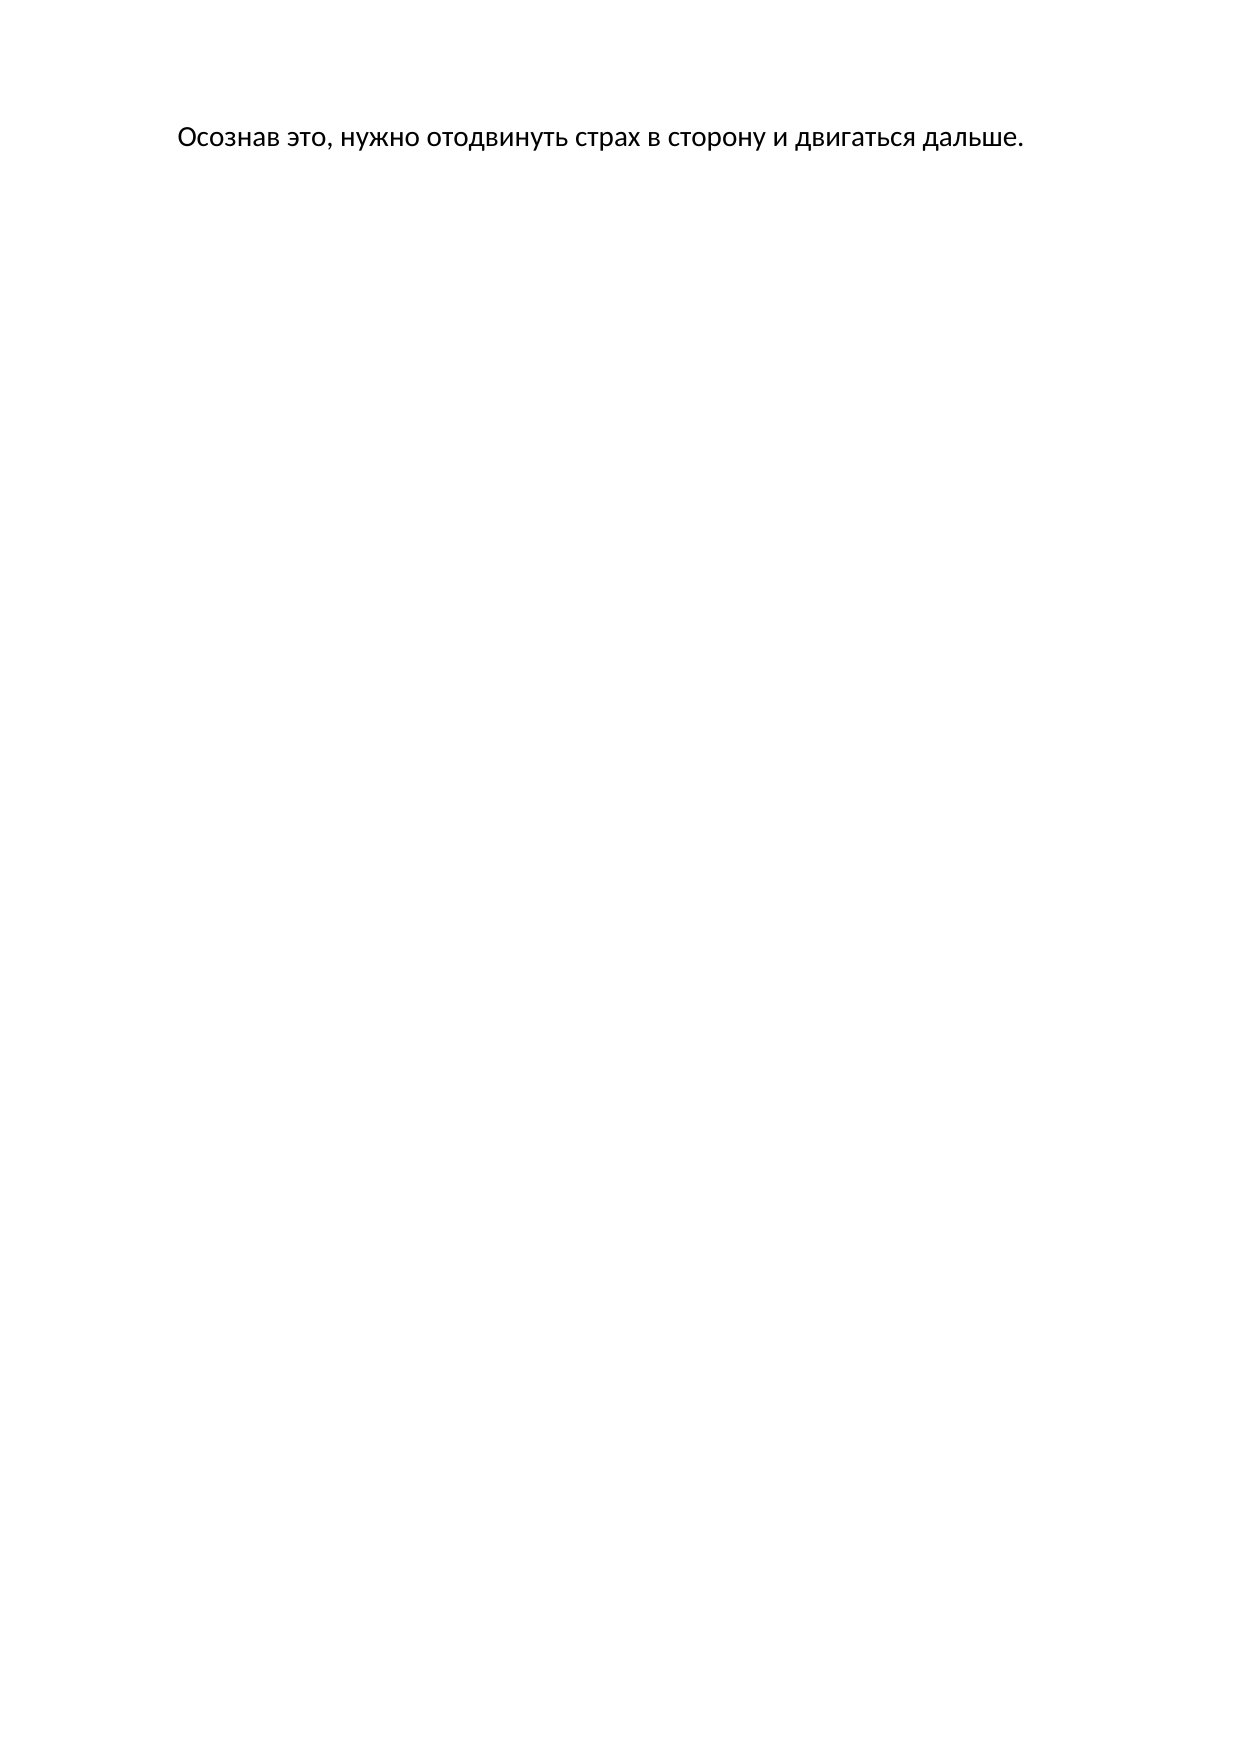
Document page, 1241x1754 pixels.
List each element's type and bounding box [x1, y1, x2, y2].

text [177, 118, 1152, 217]
